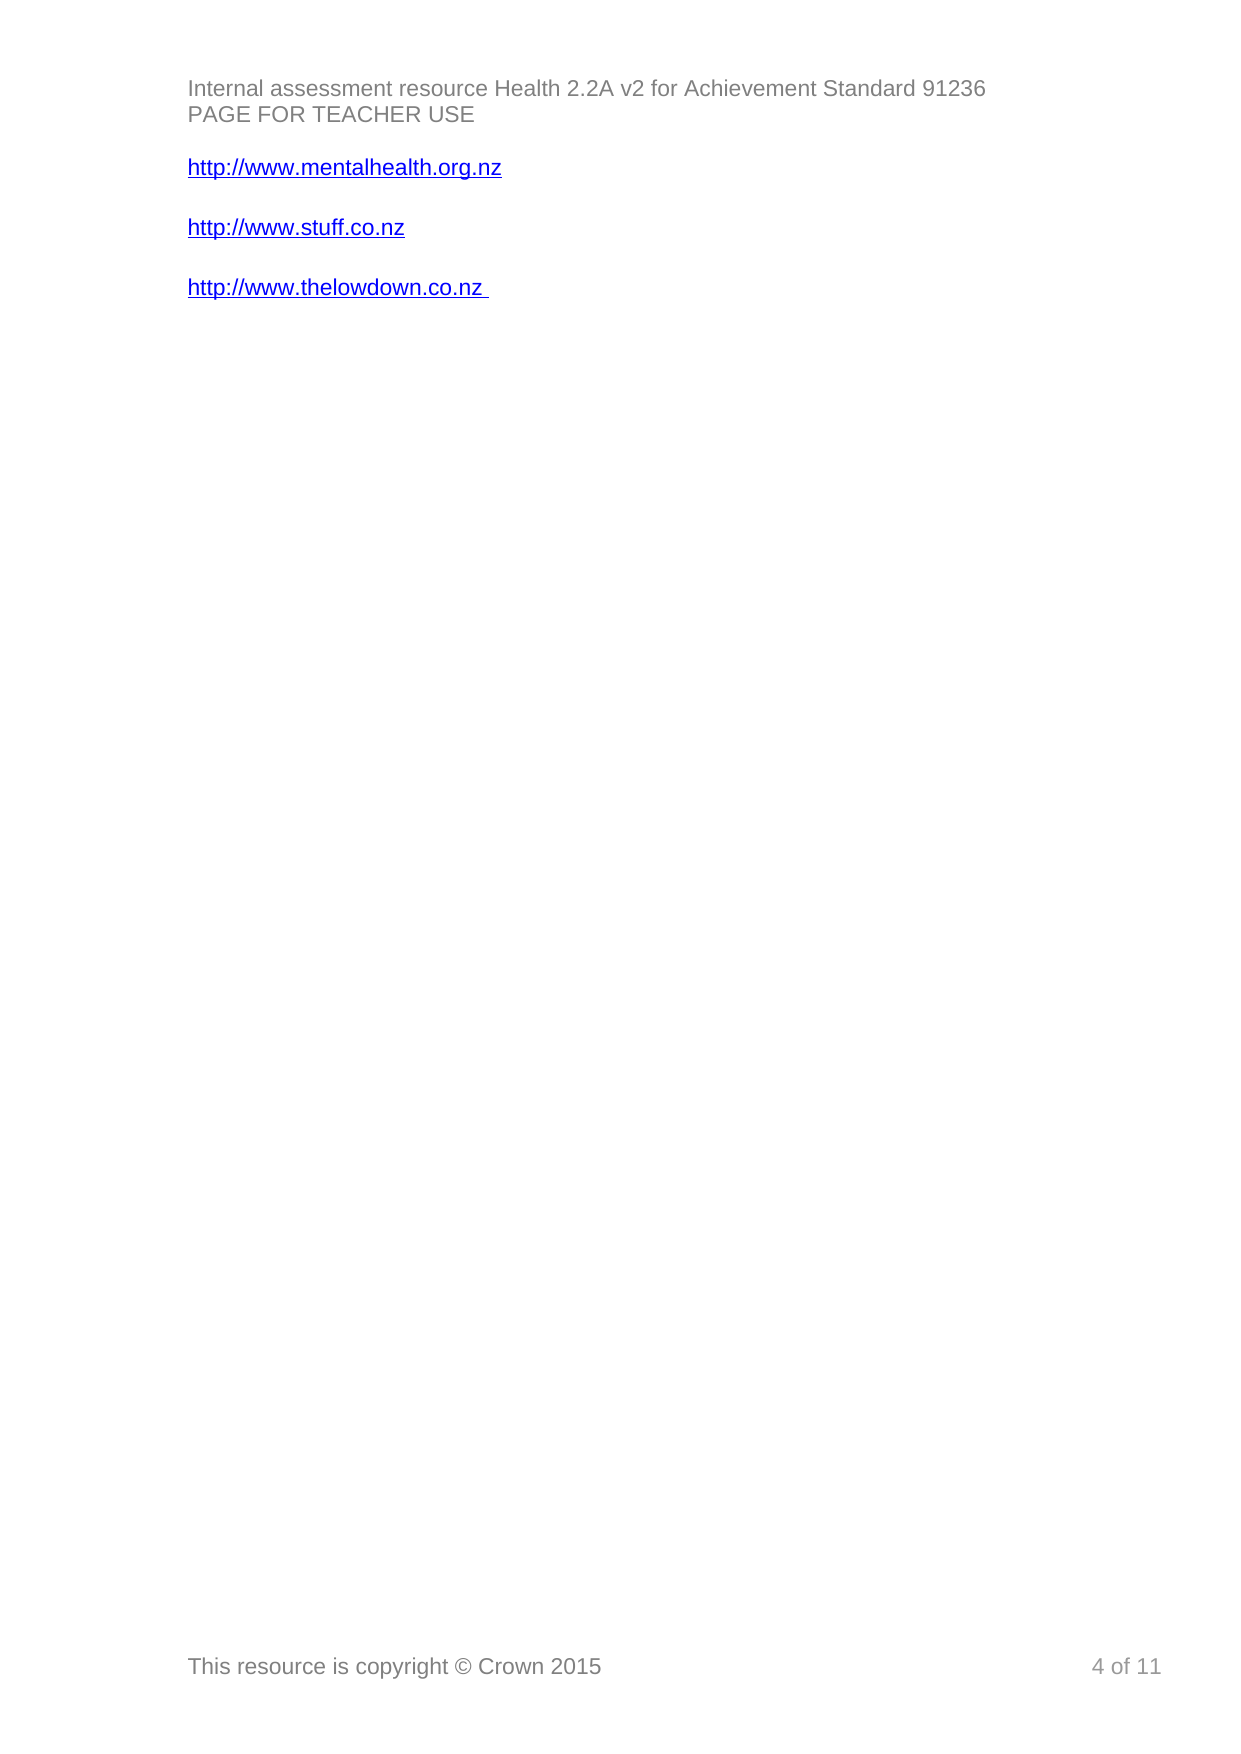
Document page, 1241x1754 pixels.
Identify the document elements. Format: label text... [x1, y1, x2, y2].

subtitle http://www.stuff.co.nz [187, 214, 1206, 240]
subtitle http://www.mentalhealth.org.nz [187, 154, 1206, 180]
subtitle http://www.thelowdown.co.nz [187, 274, 1048, 300]
